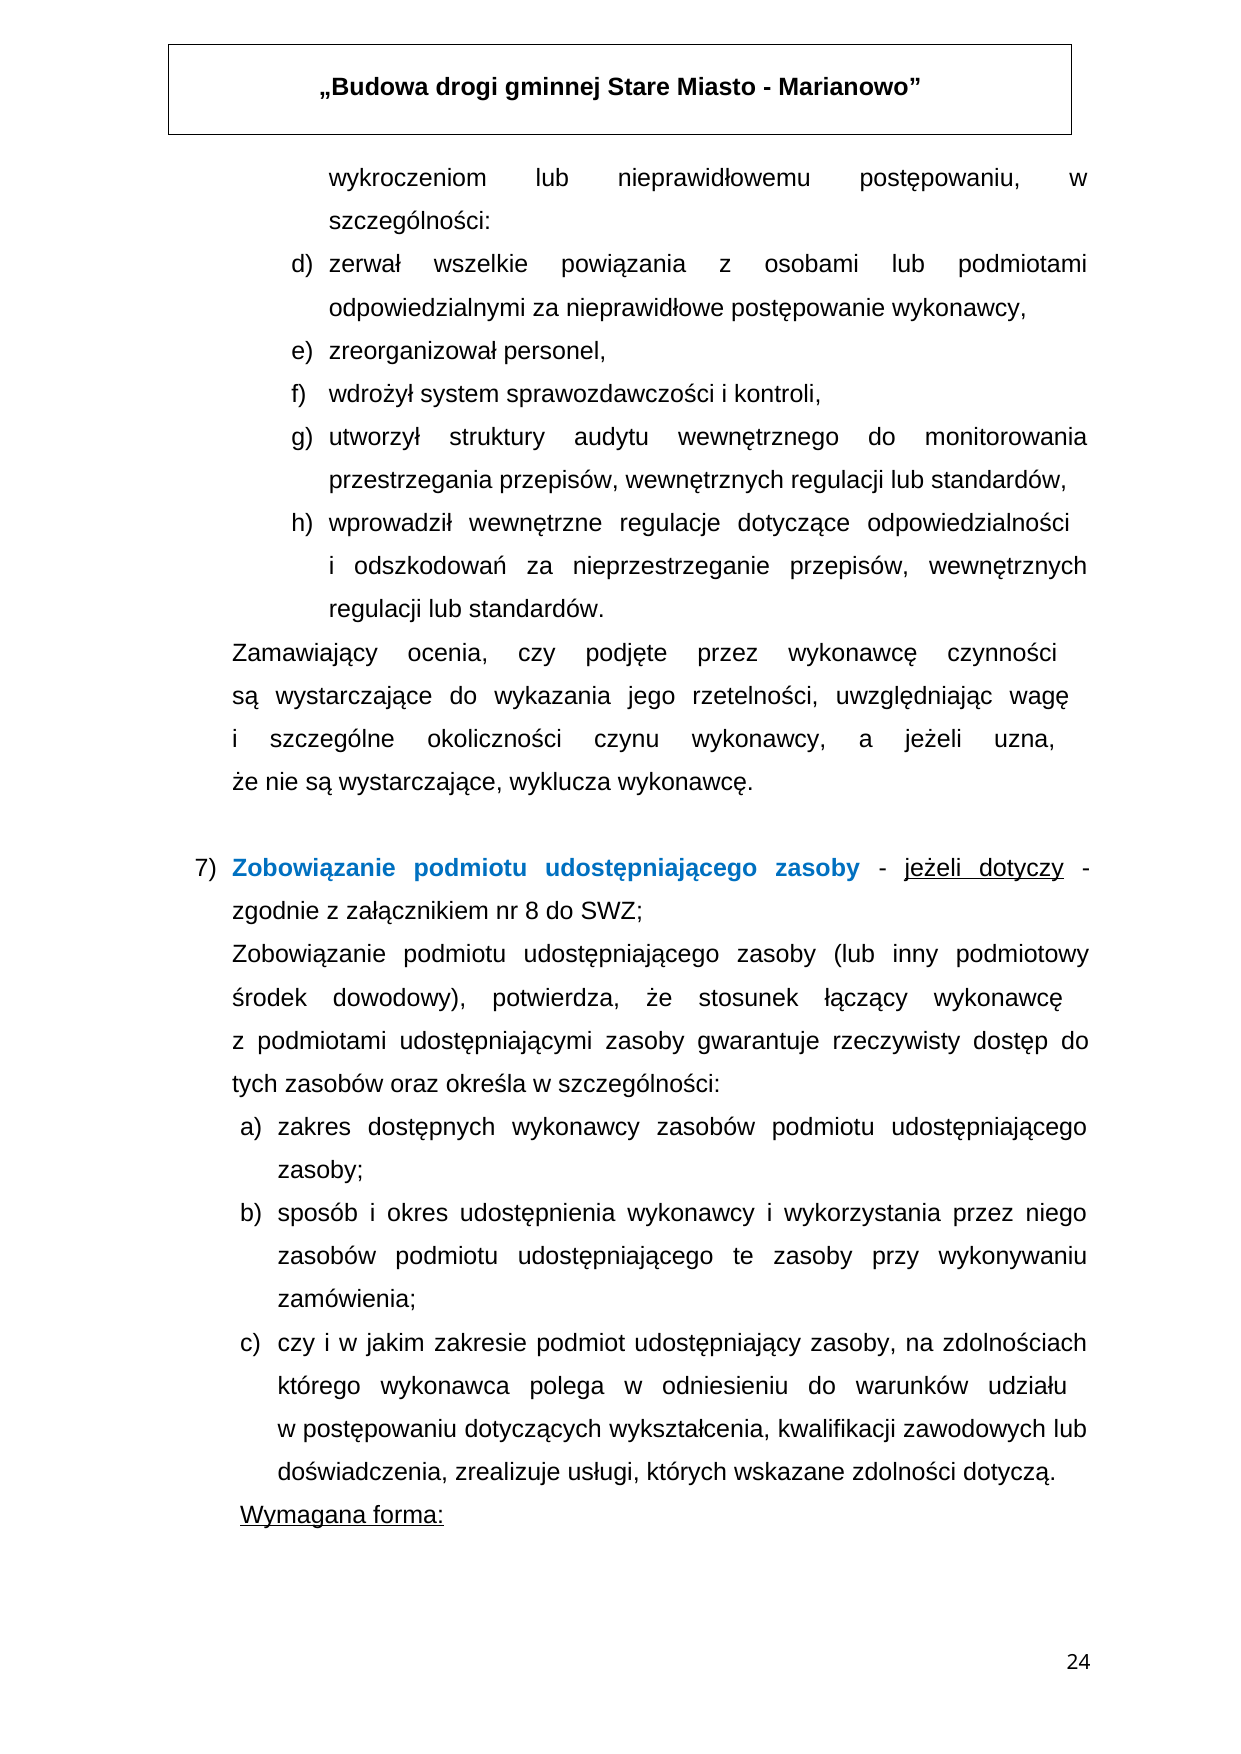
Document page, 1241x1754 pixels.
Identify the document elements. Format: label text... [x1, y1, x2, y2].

list Zobowiązanie podmiotu udostępniającego zasoby - jeżeli dotyczy - zgodnie z załącznikiem nr 8 do SWZ; [194, 853, 1090, 925]
list zakres dostępnych wykonawcy zasobów podmiotu udostępniającego zasoby; [240, 1112, 1088, 1184]
list sposób i okres udostępnienia wykonawcy i wykorzystania przez niego zasobów podmiotu udostępniającego te zasoby przy wykonywaniu zamówienia; [240, 1198, 1088, 1313]
text Wymagana forma: [240, 1500, 1088, 1529]
list wprowadził wewnętrzne regulacje dotyczące odpowiedzialności i odszkodowań za nieprzestrzeganie przepisów, wewnętrznych regulacji lub standardów. [291, 508, 1088, 623]
text Zamawiający ocenia, czy podjęte przez wykonawcę czynności są wystarczające do wykazania jego rzetelności, uwzględniając wagę i szczególne okoliczności czynu wykonawcy, a jeżeli uzna, że nie są wystarczające, wyklucza wykonawcę. [232, 637, 1088, 796]
list utworzył struktury audytu wewnętrznego do monitorowania przestrzegania przepisów, wewnętrznych regulacji lub standardów, [291, 422, 1088, 494]
list zreorganizował personel, [291, 336, 1088, 364]
list wdrożył system sprawozdawczości i kontroli, [291, 379, 1088, 407]
list czy i w jakim zakresie podmiot udostępniający zasoby, na zdolnościach którego wykonawca polega w odniesieniu do warunków udziału w postępowaniu dotyczących wykształcenia, kwalifikacji zawodowych lub doświadczenia, zrealizuje usługi, których wskazane zdolności dotyczą. [240, 1327, 1088, 1486]
list Zobowiązanie podmiotu udostępniającego zasoby (lub inny podmiotowy środek dowodowy), potwierdza, że stosunek łączący wykonawcę z podmiotami udostępniającymi zasoby gwarantuje rzeczywisty dostęp do tych zasobów oraz określa w szczególności: [232, 939, 1090, 1097]
list zerwał wszelkie powiązania z osobami lub podmiotami odpowiedzialnymi za nieprawidłowe postępowanie wykonawcy, [291, 249, 1088, 321]
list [291, 163, 1088, 235]
